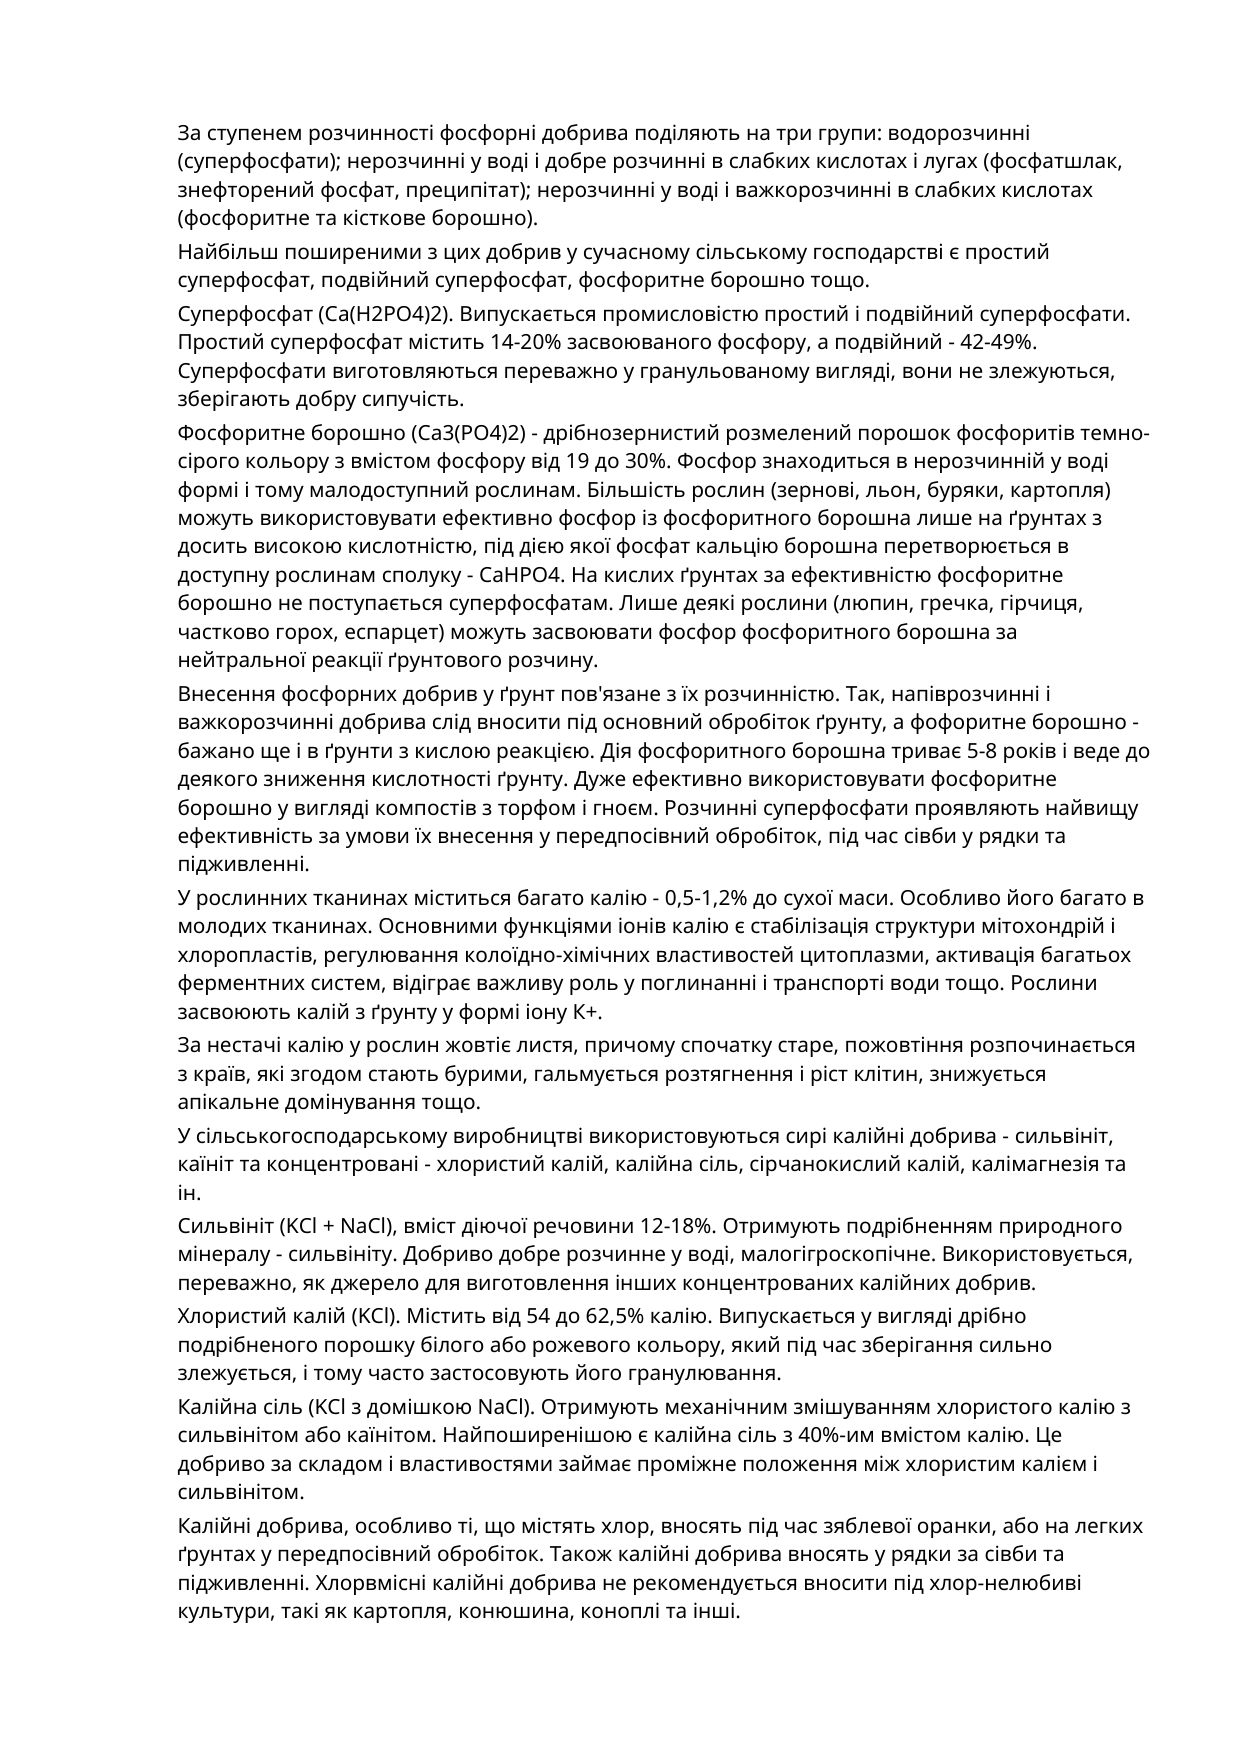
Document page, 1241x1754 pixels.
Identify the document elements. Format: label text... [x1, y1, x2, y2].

text Калійна сіль (KCl з домішкою NaCl). Отримують механічним змішуванням хлористого калію з сильвінітом або каїнітом. Найпоширенішою є калійна сіль з 40%-им вмістом калію. Це добриво за складом і властивостями займає проміжне положення між хлористим калієм і сильвінітом. [177, 1392, 1152, 1506]
text У рослинних тканинах міститься багато калію - 0,5-1,2% до сухої маси. Особливо його багато в молодих тканинах. Основними функціями іонів калію є стабілізація структури мітохондрій і хлоропластів, регулювання колоїдно-хімічних властивостей цитоплазми, активація багатьох ферментних систем, відіграє важливу роль у поглинанні і транспорті води тощо. Рослини засвоюють калій з ґрунту у формі іону К+. [177, 883, 1152, 1025]
text Хлористий калій (KCl). Містить від 54 до 62,5% калію. Випускається у вигляді дрібно подрібненого порошку білого або рожевого кольору, який під час зберігання сильно злежується, і тому часто застосовують його гранулювання. [177, 1302, 1152, 1387]
text Найбільш поширеними з цих добрив у сучасному сільському господарстві є простий суперфосфат, подвійний суперфосфат, фосфоритне борошно тощо. [177, 237, 1152, 294]
text Калійні добрива, особливо ті, що містять хлор, вносять під час зяблевої оранки, або на легких ґрунтах у передпосівний обробіток. Також калійні добрива вносять у рядки за сівби та підживленні. Хлорвмісні калійні добрива не рекомендується вносити під хлор-нелюбиві культури, такі як картопля, конюшина, коноплі та інші. [177, 1511, 1152, 1624]
text Внесення фосфорних добрив у ґрунт пов'язане з їх розчинністю. Так, напіврозчинні і важкорозчинні добрива слід вносити під основний обробіток ґрунту, а фофоритне борошно - бажано ще і в ґрунти з кислою реакцією. Дія фосфоритного борошна триває 5-8 років і веде до деякого зниження кислотності ґрунту. Дуже ефективно використовувати фосфоритне борошно у вигляді компостів з торфом і гноєм. Розчинні суперфосфати проявляють найвищу ефективність за умови їх внесення у передпосівний обробіток, під час сівби у рядки та підживленні. [177, 679, 1152, 878]
text У сільськогосподарському виробництві використовуються сирі калійні добрива - сильвініт, каїніт та концентровані - хлористий калій, калійна сіль, сірчанокислий калій, калімагнезія та ін. [177, 1121, 1152, 1206]
text Сильвініт (KCl + NaCl), вміст діючої речовини 12-18%. Отримують подрібненням природного мінералу - сильвініту. Добриво добре розчинне у воді, малогігроскопічне. Використовується, переважно, як джерело для виготовлення інших концентрованих калійних добрив. [177, 1211, 1152, 1296]
text Суперфосфат (Ca(H2PO4)2). Випускається промисловістю простий і подвійний суперфосфати. Простий суперфосфат містить 14-20% засвоюваного фосфору, а подвійний - 42-49%. Суперфосфати виготовляються переважно у гранульованому вигляді, вони не злежуються, зберігають добру сипучість. [177, 299, 1152, 413]
text За ступенем розчинності фосфорні добрива поділяють на три групи: водорозчинні (суперфосфати); нерозчинні у воді і добре розчинні в слабких кислотах і лугах (фосфатшлак, знефторений фосфат, преципітат); нерозчинні у воді і важкорозчинні в слабких кислотах (фосфоритне та кісткове борошно). [177, 118, 1152, 232]
text Фосфоритне борошно (Ca3(PO4)2) - дрібнозернистий розмелений порошок фосфоритів темно-сірого кольору з вмістом фосфору від 19 до 30%. Фосфор знаходиться в нерозчинній у воді формі і тому малодоступний рослинам. Більшість рослин (зернові, льон, буряки, картопля) можуть використовувати ефективно фосфор із фосфоритного борошна лише на ґрунтах з досить високою кислотністю, під дією якої фосфат кальцію борошна перетворюється в доступну рослинам сполуку - CaHPO4. На кислих ґрунтах за ефективністю фосфоритне борошно не поступається суперфосфатам. Лише деякі рослини (люпин, гречка, гірчиця, частково горох, еспарцет) можуть засвоювати фосфор фосфоритного борошна за нейтральної реакції ґрунтового розчину. [177, 418, 1152, 674]
text За нестачі калію у рослин жовтіє листя, причому спочатку старе, пожовтіння розпочинається з країв, які згодом стають бурими, гальмується розтягнення і ріст клітин, знижується апікальне домінування тощо. [177, 1030, 1152, 1116]
